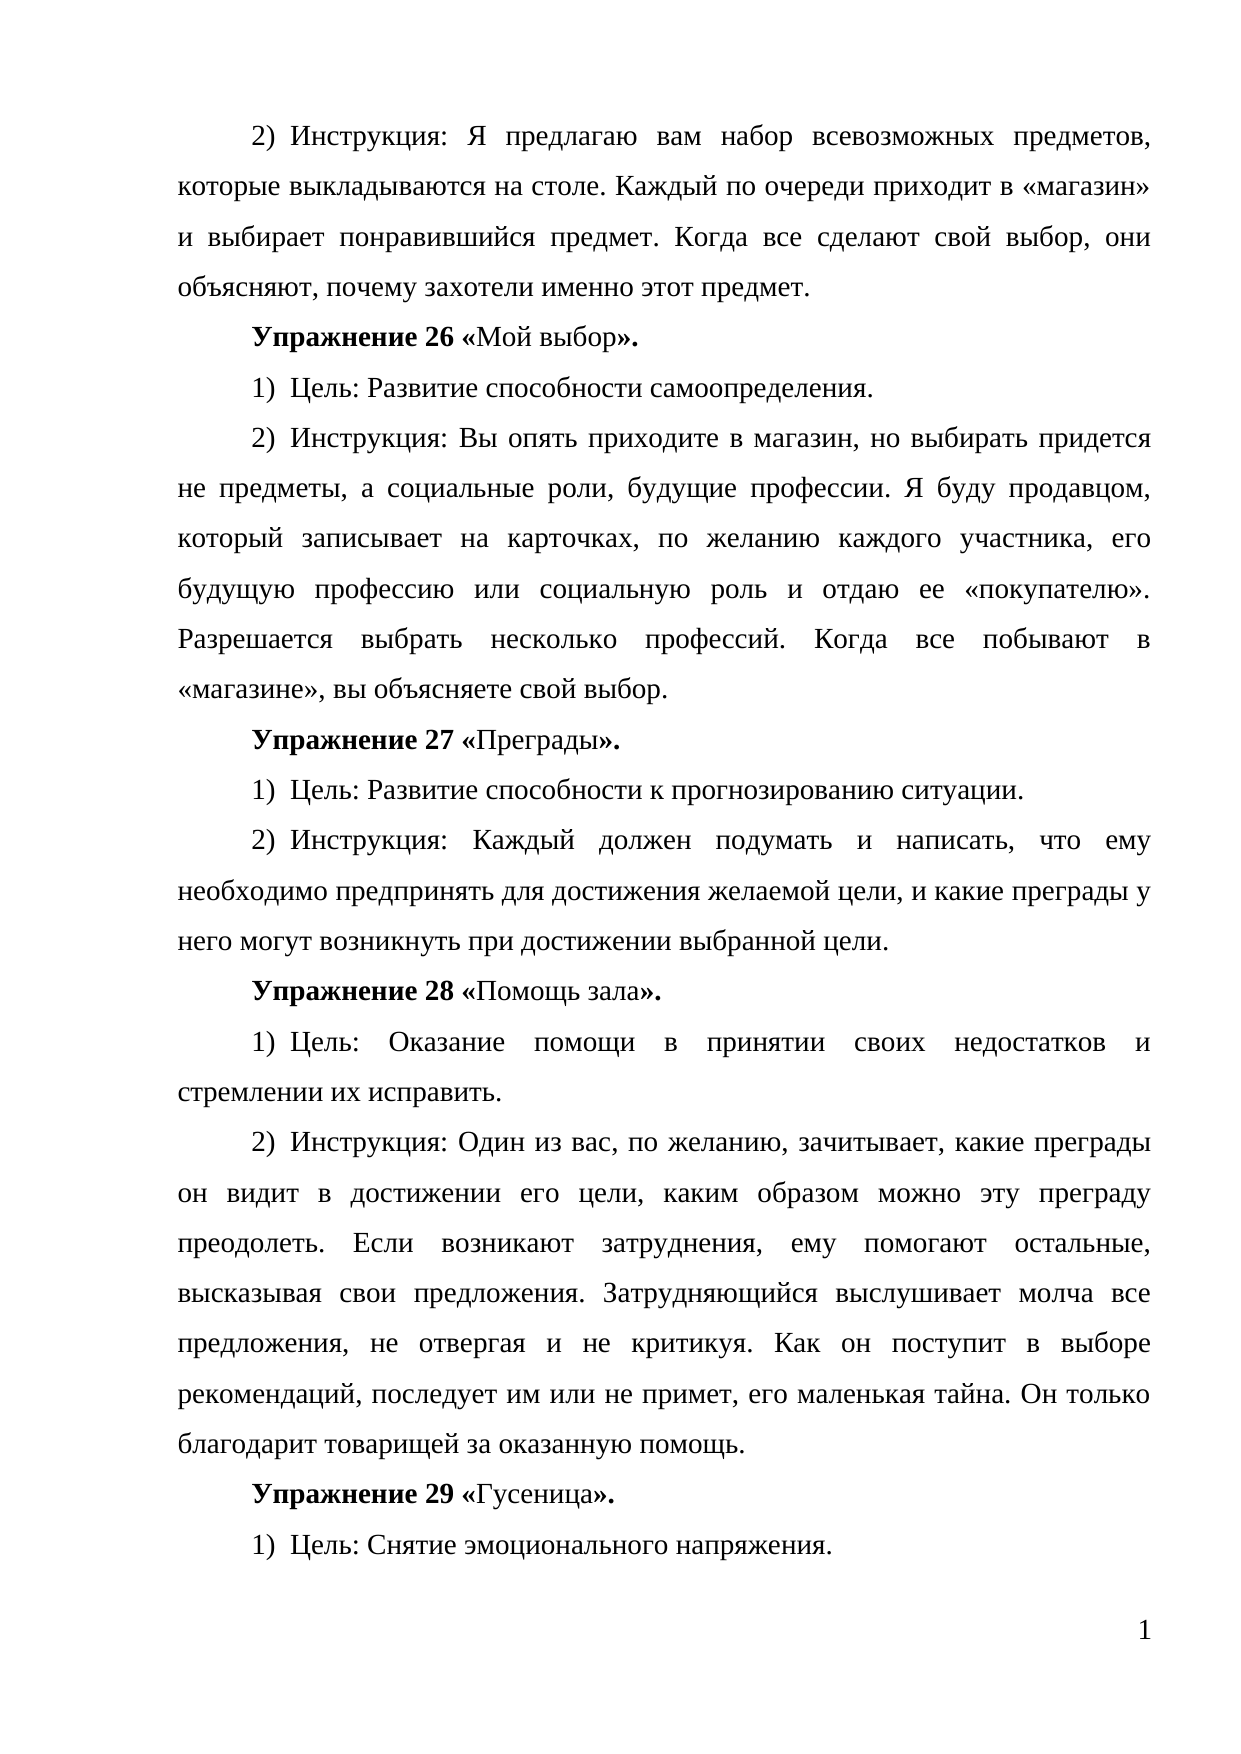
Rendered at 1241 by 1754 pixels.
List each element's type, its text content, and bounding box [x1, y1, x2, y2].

list Инструкция: Один из вас, по желанию, зачитывает, какие преграды он видит в достижении его цели, каким образом можно эту преграду преодолеть. Если возникают затруднения, ему помогают остальные, высказывая свои предложения. Затрудняющийся выслушивает молча все предложения, не отвергая и не критикуя. Как он поступит в выборе рекомендаций, последует им или не примет, его маленькая тайна. Он только благодарит товарищей за оказанную помощь. [177, 1124, 1152, 1460]
list Инструкция: Вы опять приходите в магазин, но выбирать придется не предметы, а социальные роли, будущие профессии. Я буду продавцом, который записывает на карточках, по желанию каждого участника, его будущую профессию или социальную роль и отдаю ее «покупателю». Разрешается выбрать несколько профессий. Когда все побывают в «магазине», вы объясняете свой выбор. [177, 420, 1152, 705]
list Цель: Снятие эмоционального напряжения. [177, 1527, 1152, 1560]
list Цель: Развитие способности самоопределения. [177, 370, 1152, 403]
list Цель: Развитие способности к прогнозированию ситуации. [177, 772, 1152, 806]
list Инструкция: Я предлагаю вам набор всевозможных предметов, которые выкладываются на столе. Каждый по очереди приходит в «магазин» и выбирает понравившийся предмет. Когда все сделают свой выбор, они объясняют, почему захотели именно этот предмет. [177, 118, 1152, 303]
text Упражнение 26 «Мой выбор». [177, 319, 1152, 353]
text Упражнение 29 «Гусеница». [177, 1477, 1152, 1510]
list Инструкция: Каждый должен подумать и написать, что ему необходимо предпринять для достижения желаемой цели, и какие преграды у него могут возникнуть при достижении выбранной цели. [177, 822, 1152, 957]
list Цель: Оказание помощи в принятии своих недостатков и стремлении их исправить. [177, 1024, 1152, 1108]
text Упражнение 28 «Помощь зала». [177, 973, 1152, 1007]
text Упражнение 27 «Преграды». [177, 722, 1152, 755]
